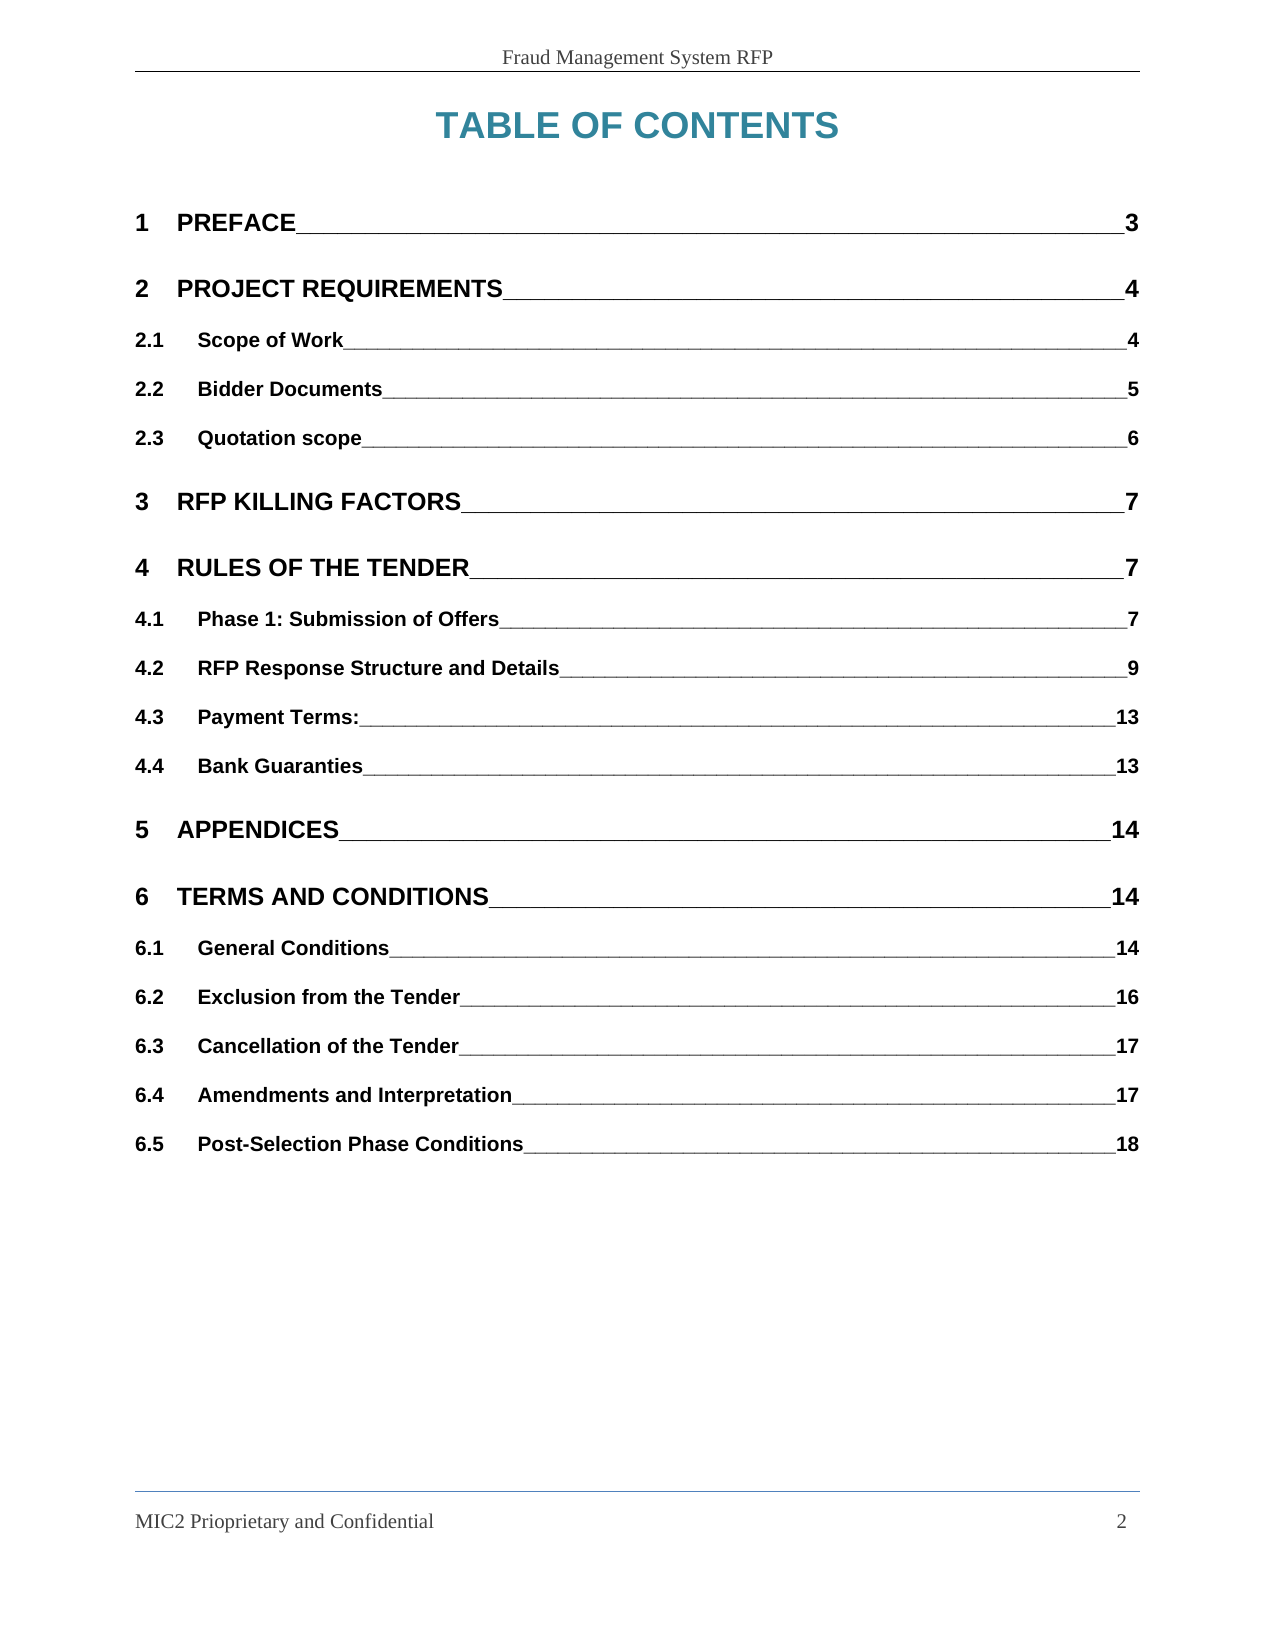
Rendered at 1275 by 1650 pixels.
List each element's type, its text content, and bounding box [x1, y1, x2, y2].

subtitle Table of Contents [135, 103, 1140, 146]
